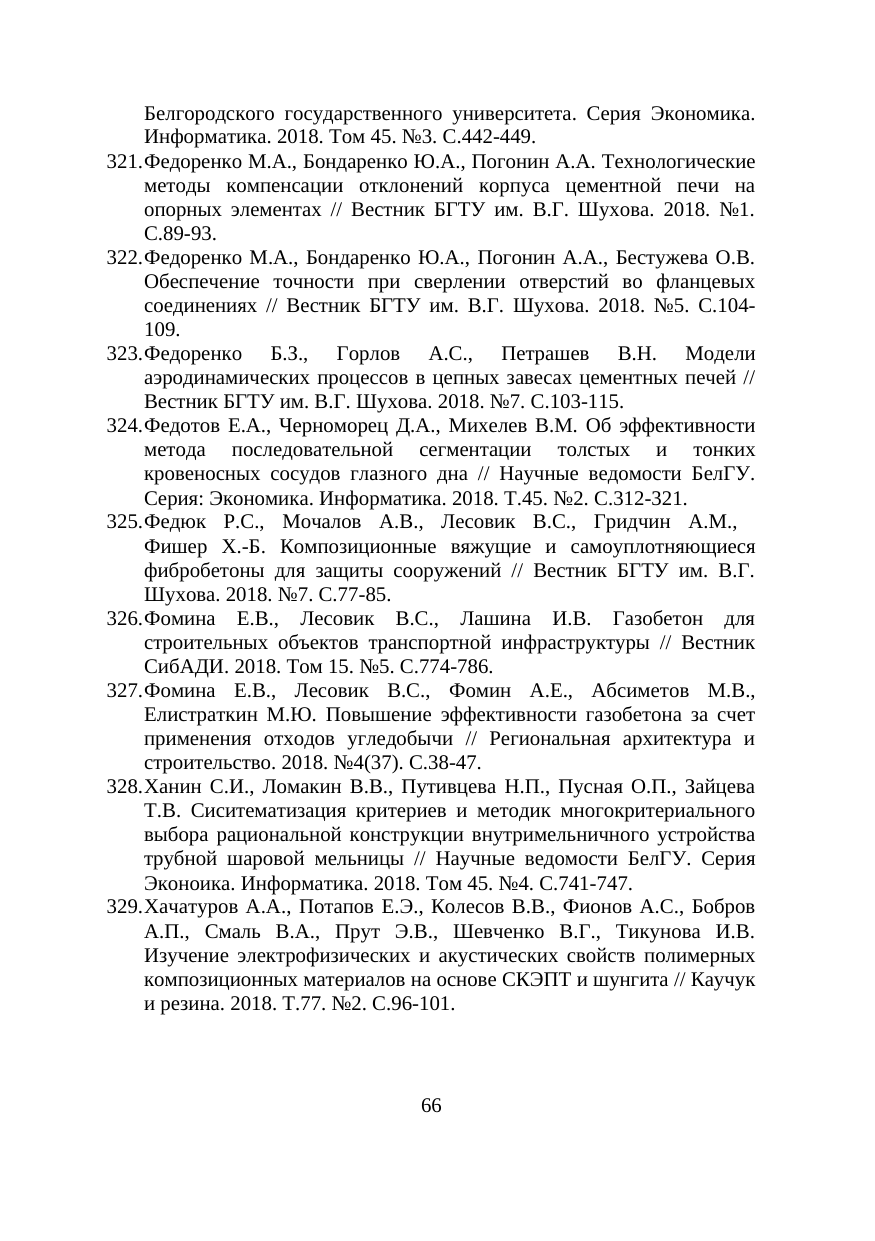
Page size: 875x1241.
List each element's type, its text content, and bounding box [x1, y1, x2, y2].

list Фомина Е.В., Лесовик В.С., Лашина И.В. Газобетон для строительных объектов транспортной инфраструктуры // Вестник СибАДИ. 2018. Том 15. №5. С.774-786. [106, 606, 756, 678]
list Федюк Р.С., Мочалов А.В., Лесовик В.С., Гридчин А.М., Фишер Х.-Б. Композиционные вяжущие и самоуплотняющиеся фибробетоны для защиты сооружений // Вестник БГТУ им. В.Г. Шухова. 2018. №7. С.77-85. [106, 509, 756, 606]
list Федоренко М.А., Бондаренко Ю.А., Погонин А.А., Бестужева О.В. Обеспечение точности при сверлении отверстий во фланцевых соединениях // Вестник БГТУ им. В.Г. Шухова. 2018. №5. С.104-109. [106, 245, 756, 341]
list Федоренко Б.З., Горлов А.С., Петрашев В.Н. Модели аэродинамических процессов в цепных завесах цементных печей // Вестник БГТУ им. В.Г. Шухова. 2018. №7. С.103-115. [106, 341, 756, 413]
list Федоренко М.А., Бондаренко Ю.А., Погонин А.А. Технологические методы компенсации отклонений корпуса цементной печи на опорных элементах // Вестник БГТУ им. В.Г. Шухова. 2018. №1. С.89-93. [106, 148, 756, 245]
list Ханин С.И., Ломакин В.В., Путивцева Н.П., Пусная О.П., Зайцева Т.В. Сиситематизация критериев и методик многокритериального выбора рациональной конструкции внутримельничного устройства трубной шаровой мельницы // Научные ведомости БелГУ. Серия Эконоика. Информатика. 2018. Том 45. №4. С.741-747. [106, 774, 756, 894]
list Федотов Е.А., Черноморец Д.А., Михелев В.М. Об эффективности метода последовательной сегментации толстых и тонких кровеносных сосудов глазного дна // Научные ведомости БелГУ. Серия: Экономика. Информатика. 2018. Т.45. №2. С.312-321. [106, 413, 756, 509]
list Хачатуров А.А., Потапов Е.Э., Колесов В.В., Фионов А.С., Бобров А.П., Смаль В.А., Прут Э.В., Шевченко В.Г., Тикунова И.В. Изучение электрофизических и акустических свойств полимерных композиционных материалов на основе СКЭПТ и шунгита // Каучук и резина. 2018. Т.77. №2. С.96-101. [106, 894, 756, 1015]
list Фомина Е.В., Лесовик В.С., Фомин А.Е., Абсиметов М.В., Елистраткин М.Ю. Повышение эффективности газобетона за счет применения отходов угледобычи // Региональная архитектура и строительство. 2018. №4(37). С.38-47. [106, 678, 756, 774]
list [106, 100, 756, 148]
